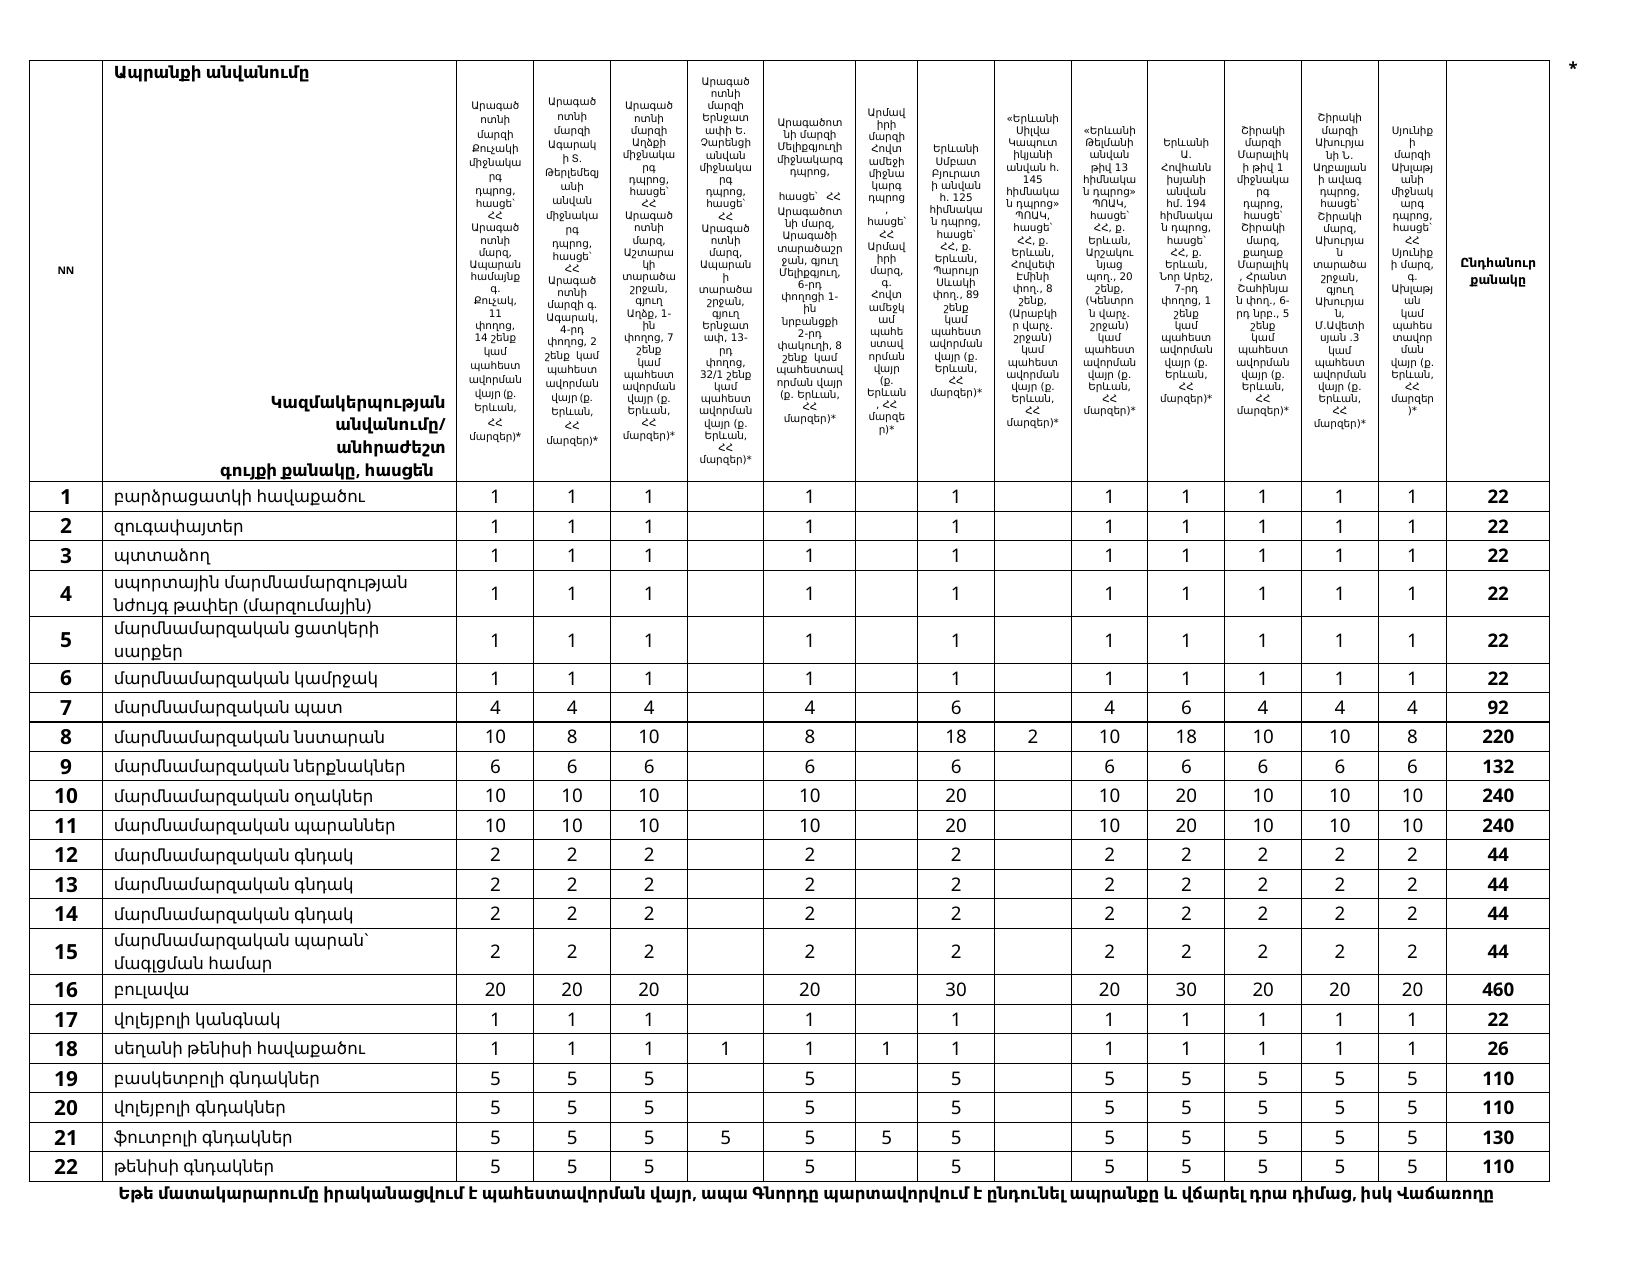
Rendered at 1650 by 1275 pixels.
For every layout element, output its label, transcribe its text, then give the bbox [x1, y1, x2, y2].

table_cell 5 [764, 1152, 855, 1181]
table_header Արագածոտնի մարզի Երնջատափի Ե․ Չարենցի անվան միջնակարգ դպրոց, հասցե՝ ՀՀ Արագածոտնի մարզ, Ապարանի տարածաշրջան, գյուղ Երնջատափ, 13-րդ փողոց, 32/1 շենք կամ պահեստավորման վայր (ք. Երևան, ՀՀ մարզեր)* [688, 61, 763, 481]
table_cell 5 [688, 1123, 763, 1151]
table_cell 2 [1379, 840, 1446, 869]
table_cell 4 [1072, 693, 1147, 721]
table_cell [688, 541, 763, 569]
table_cell 2 [1072, 899, 1147, 928]
table_cell 2 [1302, 840, 1378, 869]
table_cell 5 [457, 1064, 533, 1092]
table_cell [688, 1152, 763, 1181]
table_cell 6 [764, 752, 855, 780]
table_cell [856, 617, 917, 662]
table_cell 1 [1225, 571, 1301, 616]
table_cell 6 [457, 752, 533, 780]
table_cell 1 [1148, 1034, 1224, 1063]
table_cell 1 [918, 512, 994, 540]
table_cell 92 [1447, 693, 1549, 721]
table_cell 5 [1302, 1093, 1378, 1122]
table_cell [856, 512, 917, 540]
table_cell 1 [1302, 541, 1378, 569]
table_cell մարմնամարզական գնդակ [103, 840, 456, 869]
table_cell 4 [1225, 693, 1301, 721]
table_header Ապրանքի անվանումը Կազմակերպության անվանումը/ անհրաժեշտ գույքի քանակը, հասցեն [103, 61, 456, 481]
table_cell 2 [918, 840, 994, 869]
table_cell 5 [1379, 1152, 1446, 1181]
table_cell 1 [1379, 617, 1446, 662]
table_cell 5 [918, 1152, 994, 1181]
table_cell 1 [1072, 617, 1147, 662]
table_cell 1 [1225, 664, 1301, 692]
table_cell 5 [534, 1123, 610, 1151]
table_cell 20 [764, 975, 855, 1004]
table_cell 4 [1302, 693, 1378, 721]
table_cell [995, 571, 1071, 616]
table_cell 2 [534, 870, 610, 898]
table_cell 21 [30, 1123, 102, 1151]
table_cell 2 [611, 929, 687, 974]
table_cell 5 [457, 1152, 533, 1181]
table_cell 1 [764, 1034, 855, 1063]
table_cell 10 [1072, 723, 1147, 751]
table_cell 5 [611, 1093, 687, 1122]
table_cell 44 [1447, 929, 1549, 974]
table_cell 22 [30, 1152, 102, 1181]
table_cell 6 [534, 752, 610, 780]
table_cell սեղանի թենիսի հավաքածու [103, 1034, 456, 1063]
table_cell 1 [534, 617, 610, 662]
table_cell 6 [1148, 693, 1224, 721]
table_cell 6 [1148, 752, 1224, 780]
table_cell 10 [1379, 781, 1446, 810]
table_cell մարմնամարզական օղակներ [103, 781, 456, 810]
table_cell 2 [457, 870, 533, 898]
table_cell 1 [1225, 1005, 1301, 1033]
table_cell [995, 1034, 1071, 1063]
table_cell 2 [764, 899, 855, 928]
table_cell 5 [1379, 1123, 1446, 1151]
table_cell 1 [1302, 482, 1378, 511]
table_cell բասկետբոլի գնդակներ [103, 1064, 456, 1092]
table_cell 5 [764, 1093, 855, 1122]
table_cell 2 [1379, 870, 1446, 898]
table_cell [995, 781, 1071, 810]
table_cell 1 [918, 1034, 994, 1063]
table_cell 1 [1302, 1005, 1378, 1033]
table_cell 1 [1148, 482, 1224, 511]
table_cell [688, 975, 763, 1004]
table_cell 7 [30, 693, 102, 721]
table_cell [856, 975, 917, 1004]
table_cell 6 [918, 693, 994, 721]
table_cell [688, 870, 763, 898]
table_cell 5 [611, 1064, 687, 1092]
table_cell 1 [1072, 512, 1147, 540]
table_cell 5 [1072, 1064, 1147, 1092]
table_cell 5 [856, 1123, 917, 1151]
table_cell 6 [918, 752, 994, 780]
table_cell 10 [534, 781, 610, 810]
table_cell 2 [611, 840, 687, 869]
table_cell 2 [611, 899, 687, 928]
table_cell 13 [30, 870, 102, 898]
table_cell 12 [30, 840, 102, 869]
table_cell [688, 781, 763, 810]
table_cell 6 [611, 752, 687, 780]
table_cell 20 [457, 975, 533, 1004]
table_cell 1 [30, 482, 102, 511]
table_cell 2 [30, 512, 102, 540]
table_cell 1 [1148, 664, 1224, 692]
table_cell 5 [1072, 1152, 1147, 1181]
table_cell 5 [30, 617, 102, 662]
table_header Արմավիրի մարզի Հովտամեջի միջնակարգ դպրոց, հասցե՝ ՀՀ Արմավիրի մարզ, գ. Հովտամեջկամ պահեստավորման վայր (ք. Երևան, ՀՀ մարզեր)* [856, 61, 917, 481]
table_cell 20 [611, 975, 687, 1004]
table_cell 20 [534, 975, 610, 1004]
table_cell 44 [1447, 899, 1549, 928]
table_cell 1 [457, 664, 533, 692]
table_cell 1 [918, 571, 994, 616]
table_cell 18 [30, 1034, 102, 1063]
table_cell [995, 975, 1071, 1004]
table_cell 5 [918, 1093, 994, 1122]
table_header Շիրակի մարզի Ախուրյանի Ն․ Աղբալյանի ավագ դպրոց, հասցե՝ Շիրակի մարզ, Ախուրյան տարածաշրջան, գյուղ Ախուրյան, Մ.Ավետիսյան .3 կամ պահեստավորման վայր (ք. Երևան, ՀՀ մարզեր)* [1302, 61, 1378, 481]
table_cell 30 [918, 975, 994, 1004]
table_cell 18 [918, 723, 994, 751]
table_cell 5 [457, 1123, 533, 1151]
table_cell [995, 541, 1071, 569]
table_cell 6 [1072, 752, 1147, 780]
table_cell 1 [534, 512, 610, 540]
table_cell 5 [918, 1123, 994, 1151]
table_cell 1 [764, 512, 855, 540]
table_cell 22 [1447, 482, 1549, 511]
table_cell [856, 1064, 917, 1092]
table_cell 5 [1225, 1064, 1301, 1092]
table_cell 1 [611, 664, 687, 692]
table_cell 1 [1379, 1005, 1446, 1033]
table_cell [688, 1064, 763, 1092]
table_cell 1 [457, 512, 533, 540]
table_cell 130 [1447, 1123, 1549, 1151]
table_cell 2 [457, 929, 533, 974]
table_cell 1 [764, 617, 855, 662]
table_cell 240 [1447, 811, 1549, 839]
table_cell 8 [764, 723, 855, 751]
table_cell մարմնամարզական կամրջակ [103, 664, 456, 692]
table_cell 17 [30, 1005, 102, 1033]
table_cell 1 [688, 1034, 763, 1063]
table_cell 2 [1225, 840, 1301, 869]
table_cell մարմնամարզական գնդակ [103, 899, 456, 928]
table_cell 5 [764, 1123, 855, 1151]
table_cell [995, 693, 1071, 721]
table_cell 2 [918, 870, 994, 898]
table_cell 10 [1379, 811, 1446, 839]
table_cell 20 [1148, 811, 1224, 839]
table_cell [688, 840, 763, 869]
table_cell 1 [918, 482, 994, 511]
table_cell 20 [30, 1093, 102, 1122]
table_cell 22 [1447, 664, 1549, 692]
table_cell 1 [1148, 1005, 1224, 1033]
table_cell մարմնամարզական պարան` մագլցման համար [103, 929, 456, 974]
table_cell 5 [764, 1064, 855, 1092]
table_cell 110 [1447, 1093, 1549, 1122]
table_cell 4 [457, 693, 533, 721]
table_cell պտտաձող [103, 541, 456, 569]
table_cell 8 [1379, 723, 1446, 751]
table_cell 22 [1447, 617, 1549, 662]
table_cell 1 [457, 482, 533, 511]
table_cell 26 [1447, 1034, 1549, 1063]
table_cell 1 [1072, 1005, 1147, 1033]
table_cell 1 [1302, 1034, 1378, 1063]
table_cell [688, 811, 763, 839]
table_cell [688, 482, 763, 511]
table_cell մարմնամարզական պատ [103, 693, 456, 721]
table_cell [995, 752, 1071, 780]
table_header Արագածոտնի մարզի Ագարակի Տ. Թերլեմեզյանի անվան միջնակարգ դպրոց, հասցե՝ ՀՀ Արագածոտնի մարզի գ. Ագարակ, 4-րդ փողոց, 2 շենք կամ պահեստավորման վայր (ք. Երևան, ՀՀ մարզեր)* [534, 61, 610, 481]
table_cell մարմնամարզական գնդակ [103, 870, 456, 898]
table_cell [688, 617, 763, 662]
table_cell 10 [611, 723, 687, 751]
table_header Երևանի Սմբատ Բյուրատի անվան հ. 125 հիմնական դպրոց, հասցե՝ ՀՀ, ք. Երևան, Պարույր Սևակի փող., 89 շենք կամ պահեստավորման վայր (ք. Երևան, ՀՀ մարզեր)* [918, 61, 994, 481]
table_cell 5 [1148, 1064, 1224, 1092]
table_cell 1 [1072, 664, 1147, 692]
table_cell 1 [1225, 541, 1301, 569]
table_cell 1 [1379, 512, 1446, 540]
table_cell 1 [611, 617, 687, 662]
table_cell 5 [1302, 1123, 1378, 1151]
table_cell [856, 929, 917, 974]
table_cell 1 [611, 1034, 687, 1063]
table_cell 4 [30, 571, 102, 616]
table_cell 18 [1148, 723, 1224, 751]
table_cell [856, 899, 917, 928]
table_cell 5 [534, 1093, 610, 1122]
table_cell 19 [30, 1064, 102, 1092]
table_cell 1 [1148, 617, 1224, 662]
table_cell [995, 512, 1071, 540]
table_cell 1 [611, 512, 687, 540]
table_cell 20 [1072, 975, 1147, 1004]
table_cell 1 [534, 664, 610, 692]
table_cell [995, 617, 1071, 662]
table_cell 1 [611, 571, 687, 616]
table_cell [688, 664, 763, 692]
table_cell [995, 899, 1071, 928]
table_cell [995, 1005, 1071, 1033]
table_cell [995, 664, 1071, 692]
table_cell 22 [1447, 1005, 1549, 1033]
table_cell 6 [1225, 752, 1301, 780]
table_cell 11 [30, 811, 102, 839]
table_cell [688, 1093, 763, 1122]
table_cell 1 [918, 664, 994, 692]
table_cell 1 [1302, 512, 1378, 540]
table_cell 44 [1447, 870, 1549, 898]
table_cell 20 [1225, 975, 1301, 1004]
table_cell 1 [1379, 541, 1446, 569]
table_cell 1 [918, 1005, 994, 1033]
table_cell [856, 1005, 917, 1033]
table_cell 5 [534, 1064, 610, 1092]
table_cell 2 [534, 840, 610, 869]
table_cell մարմնամարզական պարաններ [103, 811, 456, 839]
table_cell 2 [1148, 929, 1224, 974]
table_cell [995, 482, 1071, 511]
table_cell 5 [1302, 1152, 1378, 1181]
table_cell 5 [534, 1152, 610, 1181]
table_cell 10 [30, 781, 102, 810]
table_cell [995, 870, 1071, 898]
table_cell 110 [1447, 1152, 1549, 1181]
table_cell [688, 693, 763, 721]
table_cell 16 [30, 975, 102, 1004]
table_cell 10 [457, 811, 533, 839]
table_cell 6 [1302, 752, 1378, 780]
table_cell [856, 870, 917, 898]
table_cell 1 [764, 571, 855, 616]
table_cell 5 [1225, 1123, 1301, 1151]
table_cell 5 [918, 1064, 994, 1092]
table_cell 1 [1225, 512, 1301, 540]
table_cell 22 [1447, 512, 1549, 540]
table_cell 1 [611, 541, 687, 569]
table_cell 2 [1379, 929, 1446, 974]
table_cell 5 [457, 1093, 533, 1122]
table_cell 5 [1225, 1093, 1301, 1122]
table_cell 4 [611, 693, 687, 721]
table_cell 1 [1379, 664, 1446, 692]
table_cell [995, 840, 1071, 869]
table_cell 3 [30, 541, 102, 569]
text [118, 56, 1603, 1204]
table_cell 4 [1379, 693, 1446, 721]
table_cell 1 [918, 541, 994, 569]
table_cell 2 [1302, 870, 1378, 898]
table_cell 2 [1148, 899, 1224, 928]
table_cell [995, 1093, 1071, 1122]
table_header «Երևանի Թելմանի անվան թիվ 13 հիմնական դպրոց» ՊՈԱԿ, հասցե՝ ՀՀ, ք. Երևան, Արշակունյաց պող., 20 շենք, (Կենտրոն վարչ. շրջան) կամ պահեստավորման վայր (ք. Երևան, ՀՀ մարզեր)* [1072, 61, 1147, 481]
table_header Արագածոտնի մարզի Քուչակի միջնակարգ դպրոց, հասցե՝ ՀՀ Արագածոտնի մարզ, Ապարան համայնք գ. Քուչակ, 11 փողոց, 14 շենք կամ պահեստավորման վայր (ք. Երևան, ՀՀ մարզեր)* [457, 61, 533, 481]
table_cell 2 [918, 929, 994, 974]
table_cell 110 [1447, 1064, 1549, 1092]
table_cell 1 [534, 1034, 610, 1063]
table_header Արագածոտնի մարզի Աղձքի միջնակարգ դպրոց, հասցե՝ ՀՀ Արագածոտնի մարզ, Աշտարակի տարածաշրջան, գյուղ Աղձք, 1-ին փողոց, 7 շենք կամ պահեստավորման վայր (ք. Երևան, ՀՀ մարզեր)* [611, 61, 687, 481]
table_cell 2 [457, 840, 533, 869]
table_cell [995, 1152, 1071, 1181]
table_cell 1 [611, 482, 687, 511]
table_cell 2 [1225, 899, 1301, 928]
table_cell [688, 752, 763, 780]
table_cell 44 [1447, 840, 1549, 869]
table_cell 2 [1302, 899, 1378, 928]
table_cell [856, 693, 917, 721]
table_cell 1 [1225, 617, 1301, 662]
table_cell 2 [995, 723, 1071, 751]
table_cell 2 [1148, 870, 1224, 898]
table_cell 1 [534, 541, 610, 569]
table_cell 2 [1072, 870, 1147, 898]
table_cell 2 [1148, 840, 1224, 869]
table_cell 2 [764, 870, 855, 898]
table_cell [688, 899, 763, 928]
table_cell [856, 1093, 917, 1122]
table_cell 5 [1148, 1093, 1224, 1122]
table_cell 10 [1302, 781, 1378, 810]
table_cell 2 [1379, 899, 1446, 928]
table_cell 6 [30, 664, 102, 692]
table_cell 2 [611, 870, 687, 898]
table_cell վոլեյբոլի գնդակներ [103, 1093, 456, 1122]
table_cell 2 [1225, 870, 1301, 898]
table_cell [856, 752, 917, 780]
table_cell վոլեյբոլի կանգնակ [103, 1005, 456, 1033]
table_cell 5 [1225, 1152, 1301, 1181]
table_cell 10 [1225, 811, 1301, 839]
table_cell 8 [534, 723, 610, 751]
table_cell 5 [611, 1152, 687, 1181]
table_cell [856, 482, 917, 511]
table_cell 2 [764, 840, 855, 869]
table_cell 20 [918, 811, 994, 839]
table_cell 1 [457, 571, 533, 616]
table_cell 2 [1225, 929, 1301, 974]
table_cell 240 [1447, 781, 1549, 810]
table_cell 2 [1072, 840, 1147, 869]
table_cell 1 [1225, 482, 1301, 511]
table_cell 22 [1447, 541, 1549, 569]
table_cell 1 [918, 617, 994, 662]
table_cell 1 [534, 1005, 610, 1033]
table_cell 132 [1447, 752, 1549, 780]
table_cell 10 [611, 781, 687, 810]
table_cell 20 [1148, 781, 1224, 810]
table_cell 1 [611, 1005, 687, 1033]
table_cell 1 [534, 482, 610, 511]
table_cell 5 [1072, 1123, 1147, 1151]
table_cell 22 [1447, 571, 1549, 616]
table_cell 1 [1379, 571, 1446, 616]
table_cell 1 [1379, 1034, 1446, 1063]
table_cell 1 [534, 571, 610, 616]
table_cell մարմնամարզական ներքնակներ [103, 752, 456, 780]
table_cell [856, 781, 917, 810]
table_cell 1 [1379, 482, 1446, 511]
table_cell [995, 929, 1071, 974]
table_cell 10 [1302, 811, 1378, 839]
table_cell 1 [1225, 1034, 1301, 1063]
table_cell 20 [1302, 975, 1378, 1004]
table_cell թենիսի գնդակներ [103, 1152, 456, 1181]
table_header NN [30, 61, 102, 481]
table_header Ընդհանուր քանակը [1447, 61, 1549, 481]
table_cell 5 [1379, 1093, 1446, 1122]
table_cell բարձրացատկի հավաքածու [103, 482, 456, 511]
table_cell 1 [1302, 617, 1378, 662]
table_cell [856, 571, 917, 616]
table_cell 14 [30, 899, 102, 928]
table_cell [856, 664, 917, 692]
table_cell [688, 929, 763, 974]
table_cell 1 [1148, 541, 1224, 569]
table_cell 5 [1302, 1064, 1378, 1092]
table_cell 10 [764, 781, 855, 810]
table_cell 4 [534, 693, 610, 721]
table_cell 10 [611, 811, 687, 839]
table_cell 1 [1072, 541, 1147, 569]
table_cell 220 [1447, 723, 1549, 751]
table_cell 1 [1302, 664, 1378, 692]
table_cell 10 [457, 781, 533, 810]
table_cell 1 [457, 1034, 533, 1063]
table_cell 2 [534, 929, 610, 974]
table_cell 20 [1379, 975, 1446, 1004]
table_cell 1 [1072, 571, 1147, 616]
table_cell 2 [457, 899, 533, 928]
table_cell [856, 840, 917, 869]
table_cell 15 [30, 929, 102, 974]
table_cell 5 [1148, 1152, 1224, 1181]
table_header «Երևանի Սիլվա Կապուտիկյանի անվան հ. 145 հիմնական դպրոց» ՊՈԱԿ, հասցե՝ ՀՀ, ք. Երևան, Հովսեփ Էմինի փող., 8 շենք, (Արաբկիր վարչ. շրջան) կամ պահեստավորման վայր (ք. Երևան, ՀՀ մարզեր)* [995, 61, 1071, 481]
table_cell 1 [764, 1005, 855, 1033]
table_cell 1 [457, 617, 533, 662]
table_cell 2 [1072, 929, 1147, 974]
table_cell [995, 811, 1071, 839]
table_cell 2 [764, 929, 855, 974]
table_cell 8 [30, 723, 102, 751]
table_cell 10 [1302, 723, 1378, 751]
table_cell 460 [1447, 975, 1549, 1004]
table_cell սպորտային մարմնամարզության նժույգ թափեր (մարզումային) [103, 571, 456, 616]
table_cell 1 [1148, 571, 1224, 616]
table_cell 20 [918, 781, 994, 810]
table_cell 10 [1072, 781, 1147, 810]
table_header Երևանի Ա. Հովհաննիսյանի անվան հմ. 194 հիմնական դպրոց, հասցե՝ ՀՀ, ք. Երևան, Նոր Արեշ, 7-րդ փողոց, 1 շենք կամ պահեստավորման վայր (ք. Երևան, ՀՀ մարզեր)* [1148, 61, 1224, 481]
table_cell զուգափայտեր [103, 512, 456, 540]
table_cell 1 [1302, 571, 1378, 616]
table_cell 10 [534, 811, 610, 839]
table_cell [688, 1005, 763, 1033]
table_cell բուլավա [103, 975, 456, 1004]
table_cell 30 [1148, 975, 1224, 1004]
table_cell 2 [918, 899, 994, 928]
table_cell [856, 1152, 917, 1181]
table_header Սյունիքի մարզի Ախլաթյանի միջնակարգ դպրոց, հասցե՝ ՀՀ Սյունիքի մարզ, գ. Ախլաթյան կամ պահեստավորման վայր (ք. Երևան, ՀՀ մարզեր)* [1379, 61, 1446, 481]
table_cell 1 [1148, 512, 1224, 540]
table_cell 10 [1072, 811, 1147, 839]
table_cell 10 [1225, 781, 1301, 810]
table_cell մարմնամարզական նստարան [103, 723, 456, 751]
table_cell 5 [1148, 1123, 1224, 1151]
table_cell [688, 723, 763, 751]
table_cell 5 [1072, 1093, 1147, 1122]
table_cell ֆուտբոլի գնդակներ [103, 1123, 456, 1151]
table_cell 10 [457, 723, 533, 751]
table_cell [856, 811, 917, 839]
table_cell 1 [856, 1034, 917, 1063]
table_cell 10 [1225, 723, 1301, 751]
table_header Արագածոտնի մարզի Մելիքգյուղի միջնակարգ դպրոց, հասցե՝ ՀՀ Արագածոտնի մարզ, Արագածի տարածաշրջան, գյուղ Մելիքգյուղ, 6-րդ փողոցի 1-ին նրբանցքի 2-րդ փակուղի, 8 շենք կամ պահեստավորման վայր (ք. Երևան, ՀՀ մարզեր)* [764, 61, 855, 481]
table_cell 6 [1379, 752, 1446, 780]
table_cell [856, 723, 917, 751]
table_cell 5 [1379, 1064, 1446, 1092]
table_cell 4 [764, 693, 855, 721]
table_cell [688, 512, 763, 540]
table_cell [856, 541, 917, 569]
table_cell 1 [764, 482, 855, 511]
table_cell 1 [764, 541, 855, 569]
table_cell 1 [457, 541, 533, 569]
table_cell [688, 571, 763, 616]
table_cell 9 [30, 752, 102, 780]
table_cell 5 [611, 1123, 687, 1151]
table_cell [995, 1123, 1071, 1151]
table_cell 2 [1302, 929, 1378, 974]
table_cell 2 [534, 899, 610, 928]
table_cell 1 [764, 664, 855, 692]
table_cell 10 [764, 811, 855, 839]
table_cell մարմնամարզական ցատկերի սարքեր [103, 617, 456, 662]
table_cell 1 [1072, 1034, 1147, 1063]
table_header Շիրակի մարզի Մարալիկի թիվ 1 միջնակարգ դպրոց, հասցե՝ Շիրակի մարզ, քաղաք Մարալիկ, Հրանտ Շահինյան փող., 6-րդ նրբ., 5 շենք կամ պահեստավորման վայր (ք. Երևան, ՀՀ մարզեր)* [1225, 61, 1301, 481]
table_cell 1 [457, 1005, 533, 1033]
table_cell [995, 1064, 1071, 1092]
table_cell 1 [1072, 482, 1147, 511]
